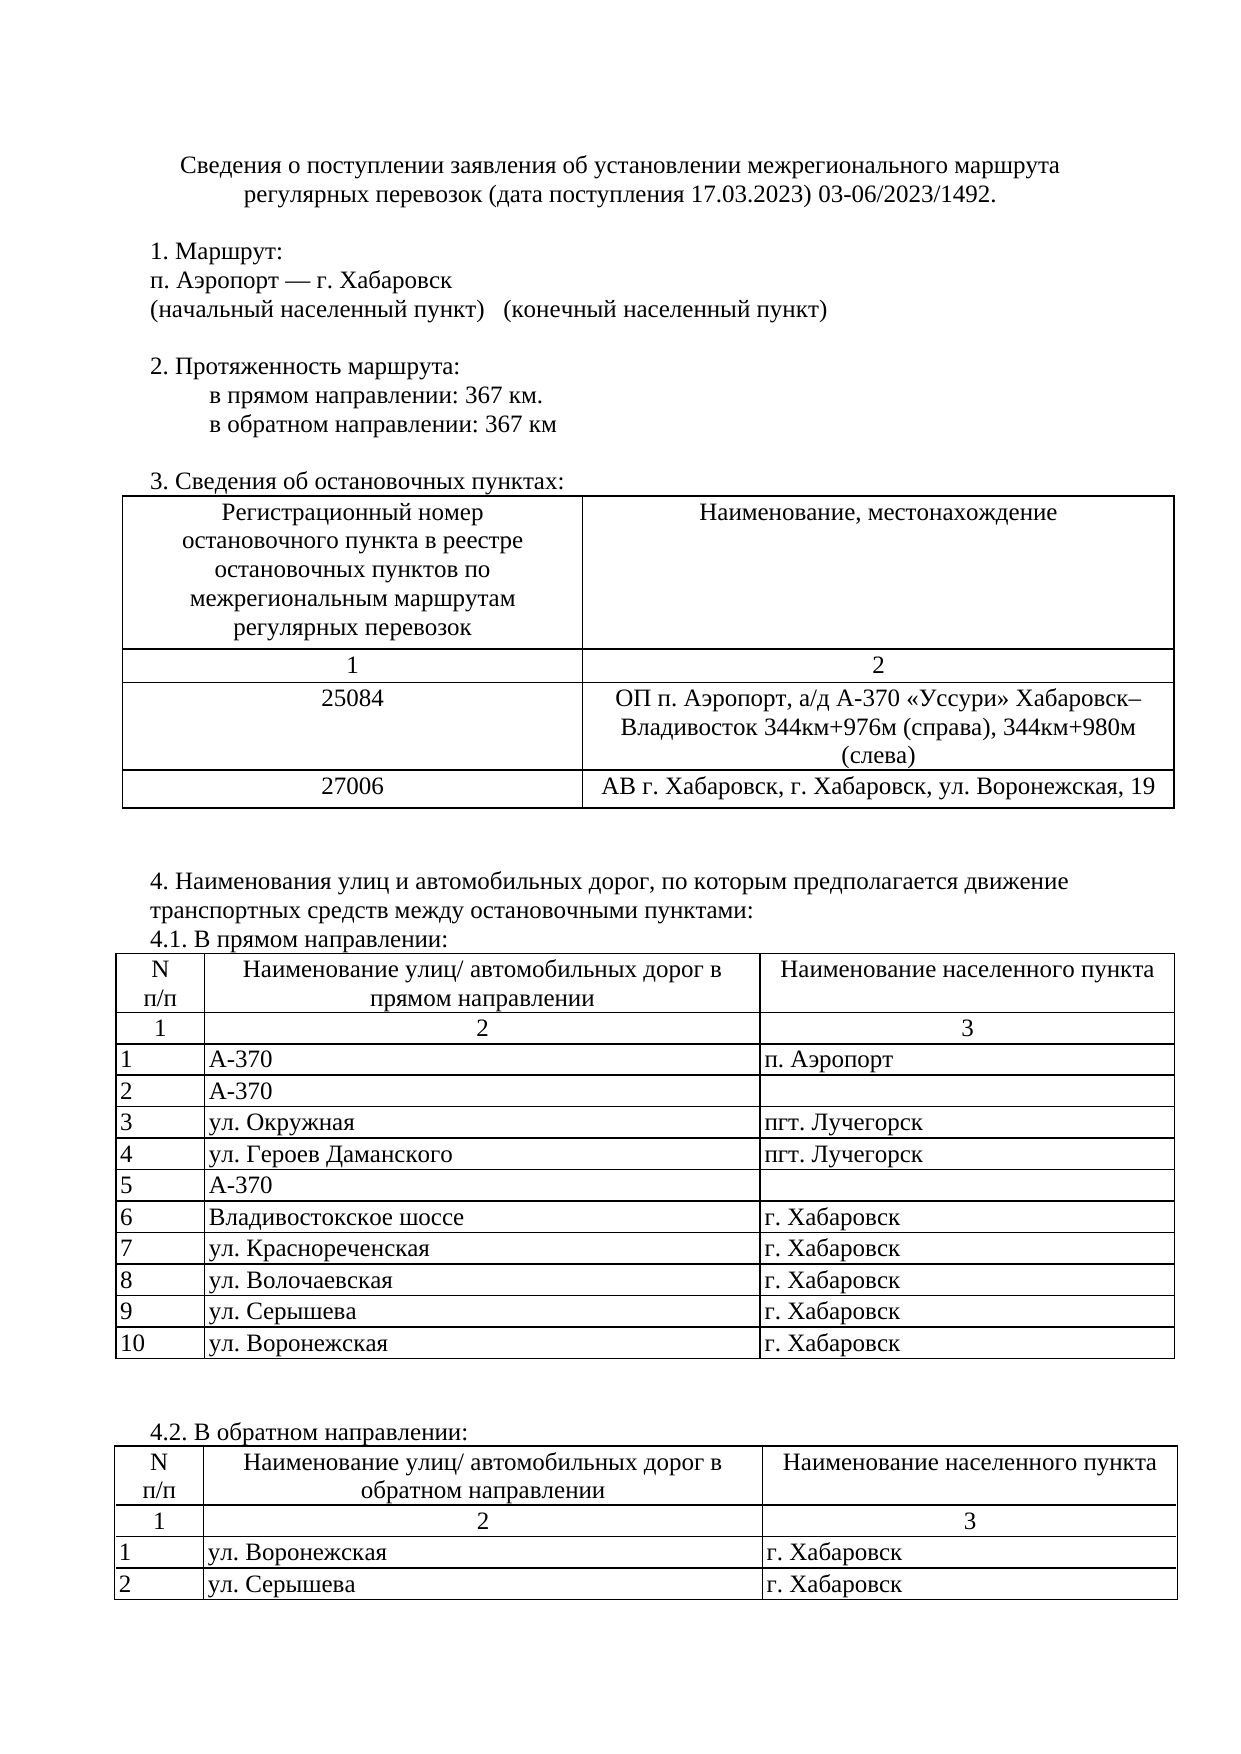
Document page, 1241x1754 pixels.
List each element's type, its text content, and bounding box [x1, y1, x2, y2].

table_cell 1 [117, 1013, 204, 1043]
table_cell ул. Серышева [204, 1569, 762, 1599]
table_cell 3 [761, 1013, 1174, 1043]
table_cell 2 [205, 1013, 759, 1043]
table_cell ул. Героев Даманского [205, 1139, 759, 1169]
table_cell 1 [123, 650, 582, 681]
table_cell А-370 [205, 1045, 759, 1074]
table_cell А-370 [205, 1076, 759, 1106]
text в прямом направлении: 367 км. [150, 380, 1090, 409]
text (начальный населенный пункт) (конечный населенный пункт) [150, 294, 1090, 322]
text 4.1. В прямом направлении: [150, 924, 1090, 952]
table_cell АВ г. Хабаровск, г. Хабаровск, ул. Воронежская, 19 [583, 771, 1173, 807]
table_header N п/п [115, 1447, 203, 1504]
table_cell ул. Воронежская [204, 1537, 762, 1567]
table_cell пгт. Лучегорск [761, 1107, 1174, 1137]
table_cell 3 [117, 1107, 204, 1137]
table_cell 1 [115, 1505, 203, 1536]
table_cell ул. Краснореченская [205, 1233, 759, 1263]
table_header N п/п [117, 954, 204, 1011]
table_cell 9 [117, 1296, 204, 1326]
table_cell 2 [204, 1506, 762, 1536]
table_cell 10 [117, 1328, 204, 1357]
table_cell ОП п. Аэропорт, а/д А-370 «Уссури» Хабаровск– Владивосток 344км+976м (справа), 344км+980м (слева) [583, 683, 1173, 769]
table_cell 7 [117, 1233, 204, 1263]
table_cell ул. Серышева [205, 1296, 759, 1326]
text в обратном направлении: 367 км [150, 409, 1090, 437]
table_header Регистрационный номер остановочного пункта в реестре остановочных пунктов по межрегиональным маршрутам регулярных перевозок [123, 497, 582, 648]
table_cell г. Хабаровск [761, 1328, 1174, 1357]
table_cell ул. Окружная [205, 1107, 759, 1137]
table_cell ул. Воронежская [205, 1328, 759, 1357]
table_cell 25084 [123, 683, 582, 769]
table_cell г. Хабаровск [761, 1202, 1174, 1232]
table_cell 4 [117, 1139, 204, 1169]
text 4.2. В обратном направлении: [150, 1417, 1090, 1445]
text 2. Протяженность маршрута: [150, 351, 1090, 380]
table_header Наименование улиц/ автомобильных дорог в прямом направлении [205, 954, 759, 1011]
table_cell 1 [117, 1045, 204, 1074]
table_cell пгт. Лучегорск [761, 1139, 1174, 1169]
text п. Аэропорт — г. Хабаровск [150, 265, 1090, 294]
table_cell 5 [117, 1170, 204, 1200]
table_cell 3 [763, 1504, 1177, 1536]
table_cell [761, 1170, 1174, 1200]
table_header Наименование, местонахождение [583, 497, 1173, 648]
table_cell 8 [117, 1265, 204, 1294]
table_cell п. Аэропорт [761, 1045, 1174, 1074]
table_cell г. Хабаровск [761, 1296, 1174, 1326]
table_cell [761, 1076, 1174, 1106]
table_header Наименование улиц/ автомобильных дорог в обратном направлении [204, 1447, 762, 1504]
table_cell 1 [115, 1537, 203, 1567]
table_cell г. Хабаровск [761, 1265, 1174, 1294]
table_cell г. Хабаровск [763, 1536, 1177, 1567]
text 3. Сведения об остановочных пунктах: [150, 466, 1090, 495]
text 4. Наименования улиц и автомобильных дорог, по которым предполагается движение транспортных средств между остановочными пунктами: [150, 866, 1090, 924]
text 1. Маршрут: [150, 236, 1090, 265]
table_cell 2 [583, 650, 1173, 681]
table_header Наименование населенного пункта [763, 1447, 1177, 1504]
table_cell 27006 [123, 771, 582, 807]
table_cell Владивостокское шоссе [205, 1202, 759, 1232]
table_cell г. Хабаровск [761, 1233, 1174, 1263]
table_cell 2 [117, 1076, 204, 1106]
table_header Наименование населенного пункта [761, 954, 1174, 1011]
text Сведения о поступлении заявления об установлении межрегионального маршрута регулярных перевозок (дата поступления 17.03.2023) 03-06/2023/1492. [150, 150, 1090, 207]
table_cell 2 [115, 1568, 203, 1599]
table_cell А-370 [205, 1170, 759, 1200]
table_cell ул. Волочаевская [205, 1265, 759, 1294]
table_cell г. Хабаровск [763, 1567, 1177, 1599]
table_cell 6 [117, 1202, 204, 1232]
